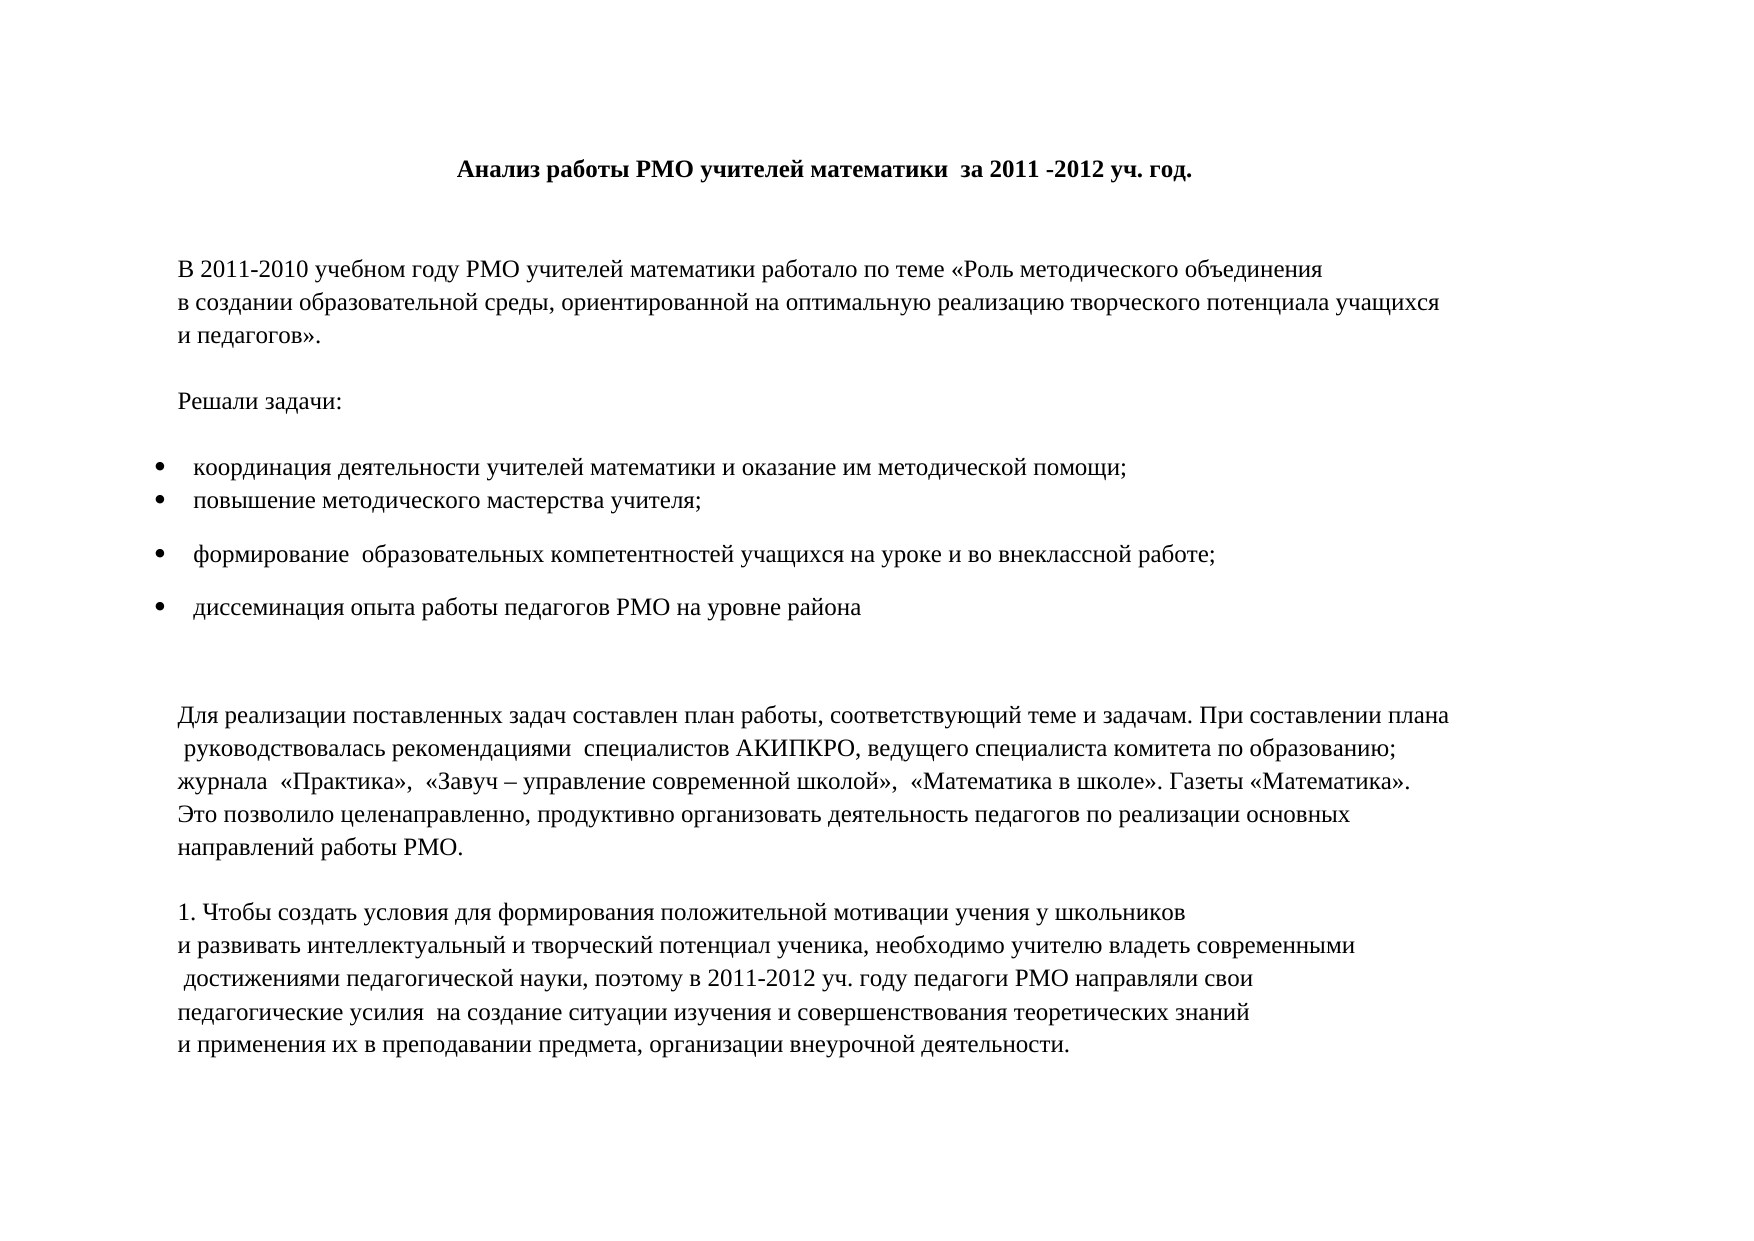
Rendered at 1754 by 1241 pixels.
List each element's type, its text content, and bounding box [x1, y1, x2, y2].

text Анализ работы РМО учителей математики за 2011 -2012 уч. год. [207, 154, 1624, 183]
text журнала «Практика», «Завуч – управление современной школой», «Математика в школе». Газеты «Математика». [177, 766, 1459, 795]
text Это позволило целенаправленно, продуктивно организовать деятельность педагогов по реализации основных [177, 799, 1459, 828]
text достижениями педагогической науки, поэтому в 2011-2012 уч. году педагоги РМО направляли свои [177, 963, 1459, 992]
text Для реализации поставленных задач составлен план работы, соответствующий теме и задачам. При составлении плана [177, 700, 1459, 729]
text направлений работы РМО. [177, 832, 1459, 861]
list формирование образовательных компетентностей учащихся на уроке и во внеклассной работе; [156, 539, 1636, 567]
list повышение методического мастерства учителя; [156, 485, 1636, 513]
text и применения их в преподавании предмета, организации внеурочной деятельности. [177, 1029, 1459, 1058]
list диссеминация опыта работы педагогов РМО на уровне района [156, 592, 1636, 621]
text 1. Чтобы создать условия для формирования положительной мотивации учения у школьников [177, 897, 1459, 926]
text в создании образовательной среды, ориентированной на оптимальную реализацию творческого потенциала учащихся и педагогов». [177, 287, 1459, 348]
text и развивать интеллектуальный и творческий потенциал ученика, необходимо учителю владеть современными [177, 931, 1459, 959]
text педагогические усилия на создание ситуации изучения и совершенствования теоретических знаний [177, 997, 1459, 1025]
text Решали задачи: [177, 386, 1459, 414]
text В 2011-2010 учебном году РМО учителей математики работало по теме «Роль методического объединения [177, 254, 1459, 282]
text руководствовалась рекомендациями специалистов АКИПКРО, ведущего специалиста комитета по образованию; [177, 733, 1453, 762]
list координация деятельности учителей математики и оказание им методической помощи; [156, 452, 1459, 481]
